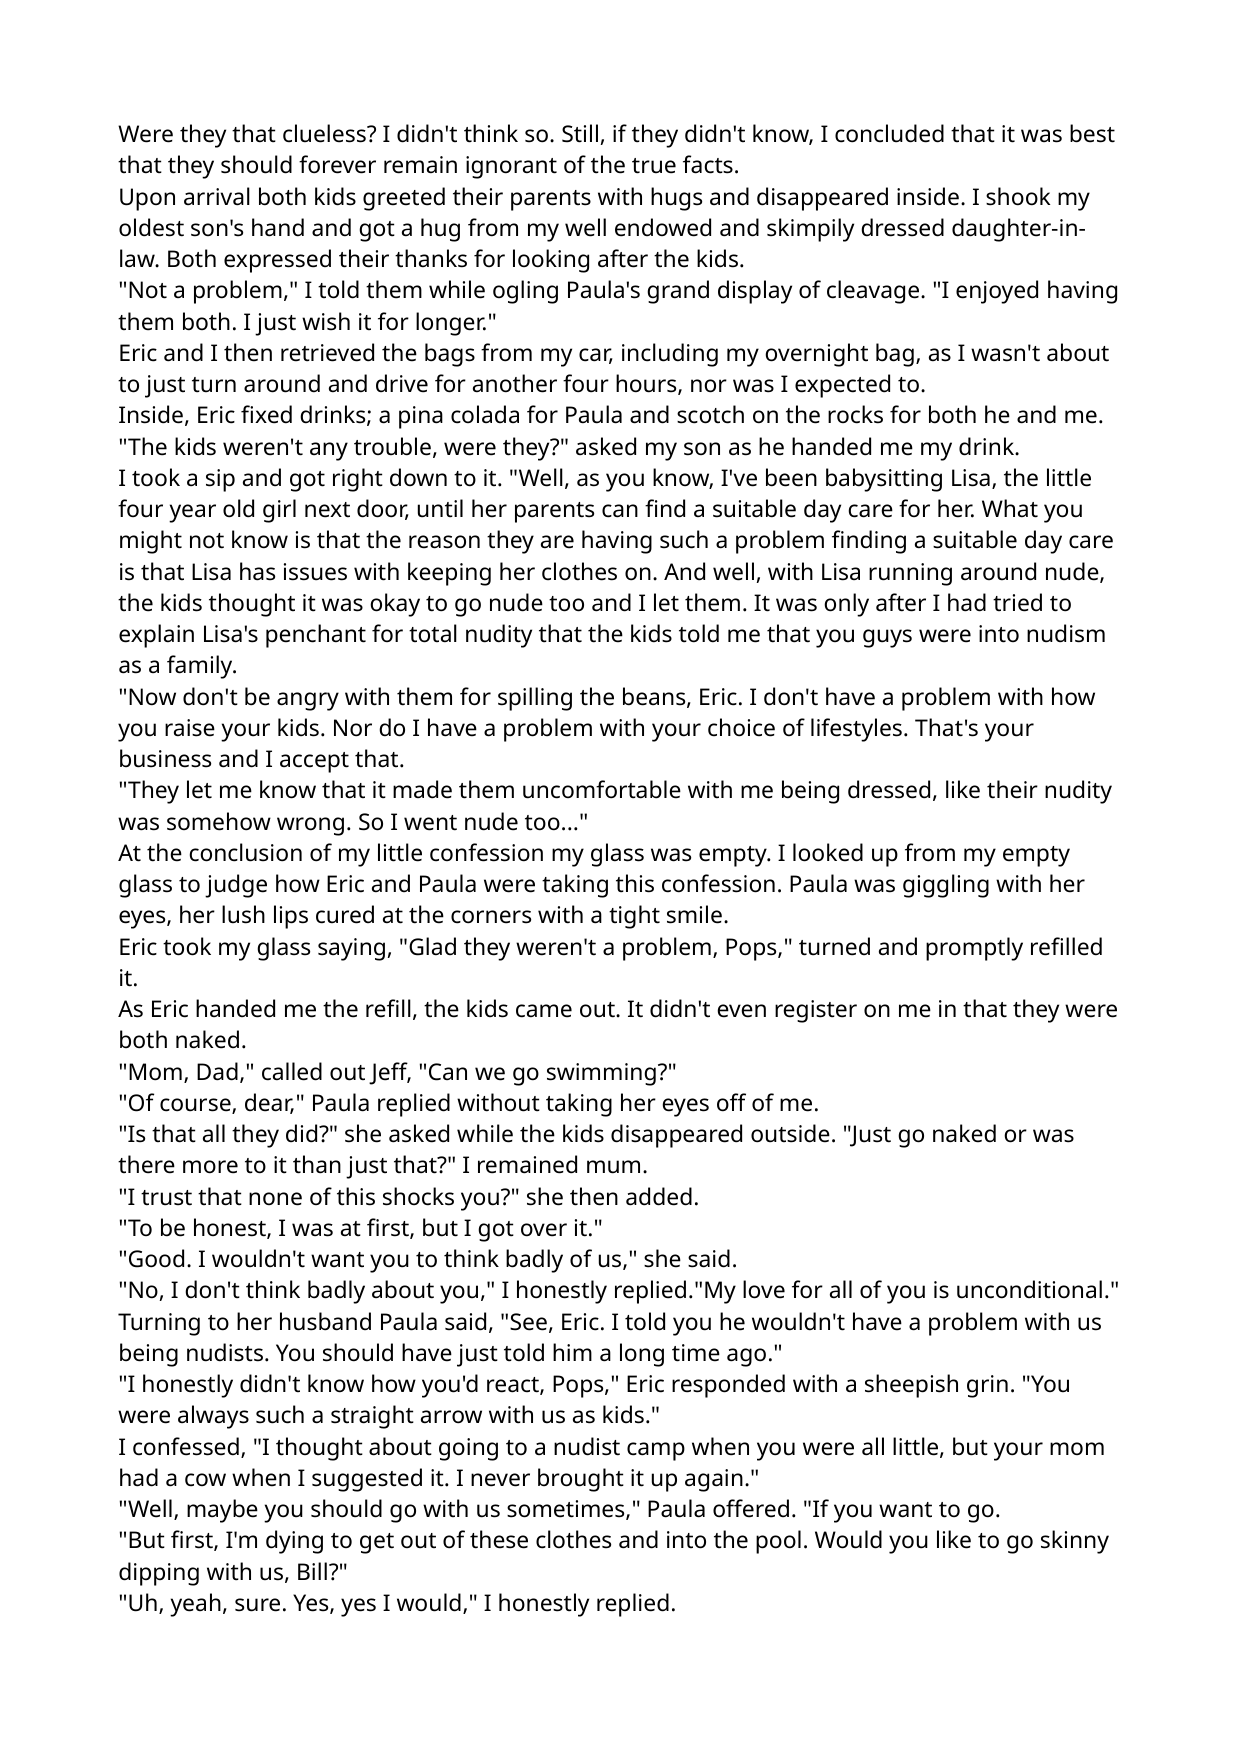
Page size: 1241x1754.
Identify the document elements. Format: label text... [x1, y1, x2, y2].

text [118, 118, 1122, 181]
text "Is that all they did?" she asked while the kids disappeared outside. "Just go naked or was there more to it than just that?" I remained mum. [118, 1118, 1122, 1181]
text "Now don't be angry with them for spilling the beans, Eric. I don't have a problem with how you raise your kids. Nor do I have a problem with your choice of lifestyles. That's your business and I accept that. [118, 681, 1122, 774]
text "But first, I'm dying to get out of these clothes and into the pool. Would you like to go skinny dipping with us, Bill?" [118, 1524, 1122, 1587]
text Eric took my glass saying, "Glad they weren't a problem, Pops," turned and promptly refilled it. [118, 931, 1122, 993]
text As Eric handed me the refill, the kids came out. It didn't even register on me in that they were both naked. [118, 993, 1122, 1056]
text I took a sip and got right down to it. "Well, as you know, I've been babysitting Lisa, the little four year old girl next door, until her parents can find a suitable day care for her. What you might not know is that the reason they are having such a problem finding a suitable day care is that Lisa has issues with keeping her clothes on. And well, with Lisa running around nude, the kids thought it was okay to go nude too and I let them. It was only after I had tried to explain Lisa's penchant for total nudity that the kids told me that you guys were into nudism as a family. [118, 462, 1122, 681]
text "Not a problem," I told them while ogling Paula's grand display of cleavage. "I enjoyed having them both. I just wish it for longer." [118, 274, 1122, 337]
text "Of course, dear," Paula replied without taking her eyes off of me. [118, 1087, 1122, 1118]
text "Mom, Dad," called out Jeff, "Can we go swimming?" [118, 1056, 1122, 1087]
text "To be honest, I was at first, but I got over it." [118, 1212, 1122, 1243]
text "Well, maybe you should go with us sometimes," Paula offered. "If you want to go. [118, 1493, 1122, 1524]
text Inside, Eric fixed drinks; a pina colada for Paula and scotch on the rocks for both he and me. [118, 399, 1122, 431]
text Turning to her husband Paula said, "See, Eric. I told you he wouldn't have a problem with us being nudists. You should have just told him a long time ago." [118, 1306, 1122, 1368]
text At the conclusion of my little confession my glass was empty. I looked up from my empty glass to judge how Eric and Paula were taking this confession. Paula was giggling with her eyes, her lush lips cured at the corners with a tight smile. [118, 837, 1122, 931]
text "I honestly didn't know how you'd react, Pops," Eric responded with a sheepish grin. "You were always such a straight arrow with us as kids." [118, 1368, 1122, 1431]
text "I trust that none of this shocks you?" she then added. [118, 1181, 1122, 1212]
text "Good. I wouldn't want you to think badly of us," she said. [118, 1243, 1122, 1274]
text I confessed, "I thought about going to a nudist camp when you were all little, but your mom had a cow when I suggested it. I never brought it up again." [118, 1431, 1122, 1493]
text "They let me know that it made them uncomfortable with me being dressed, like their nudity was somehow wrong. So I went nude too..." [118, 774, 1122, 837]
text Eric and I then retrieved the bags from my car, including my overnight bag, as I wasn't about to just turn around and drive for another four hours, nor was I expected to. [118, 337, 1122, 399]
text "Uh, yeah, sure. Yes, yes I would," I honestly replied. [118, 1587, 1122, 1618]
text Upon arrival both kids greeted their parents with hugs and disappeared inside. I shook my oldest son's hand and got a hug from my well endowed and skimpily dressed daughter-in-law. Both expressed their thanks for looking after the kids. [118, 181, 1122, 274]
text "The kids weren't any trouble, were they?" asked my son as he handed me my drink. [118, 431, 1122, 462]
text "No, I don't think badly about you," I honestly replied."My love for all of you is unconditional." [118, 1274, 1122, 1306]
